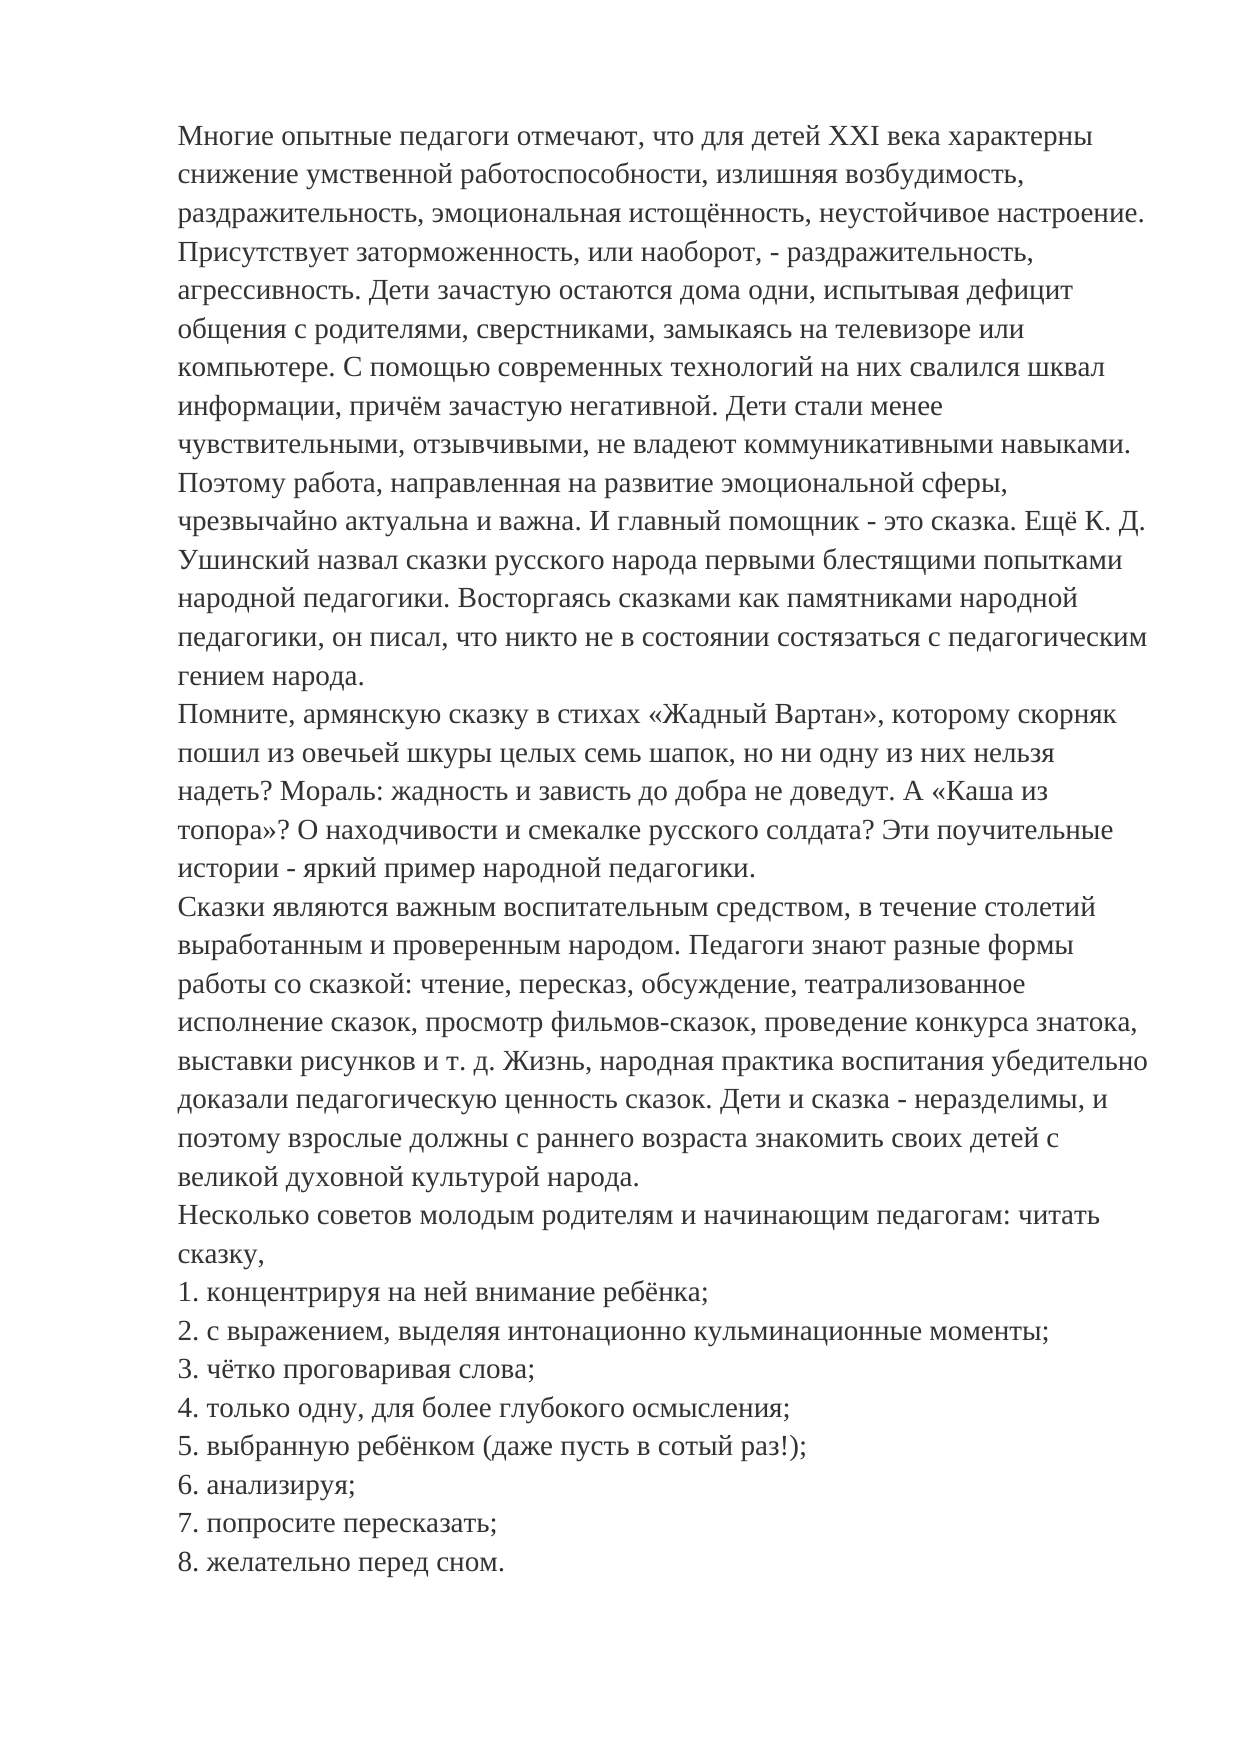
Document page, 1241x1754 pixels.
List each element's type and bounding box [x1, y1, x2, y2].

text [177, 118, 1152, 1578]
